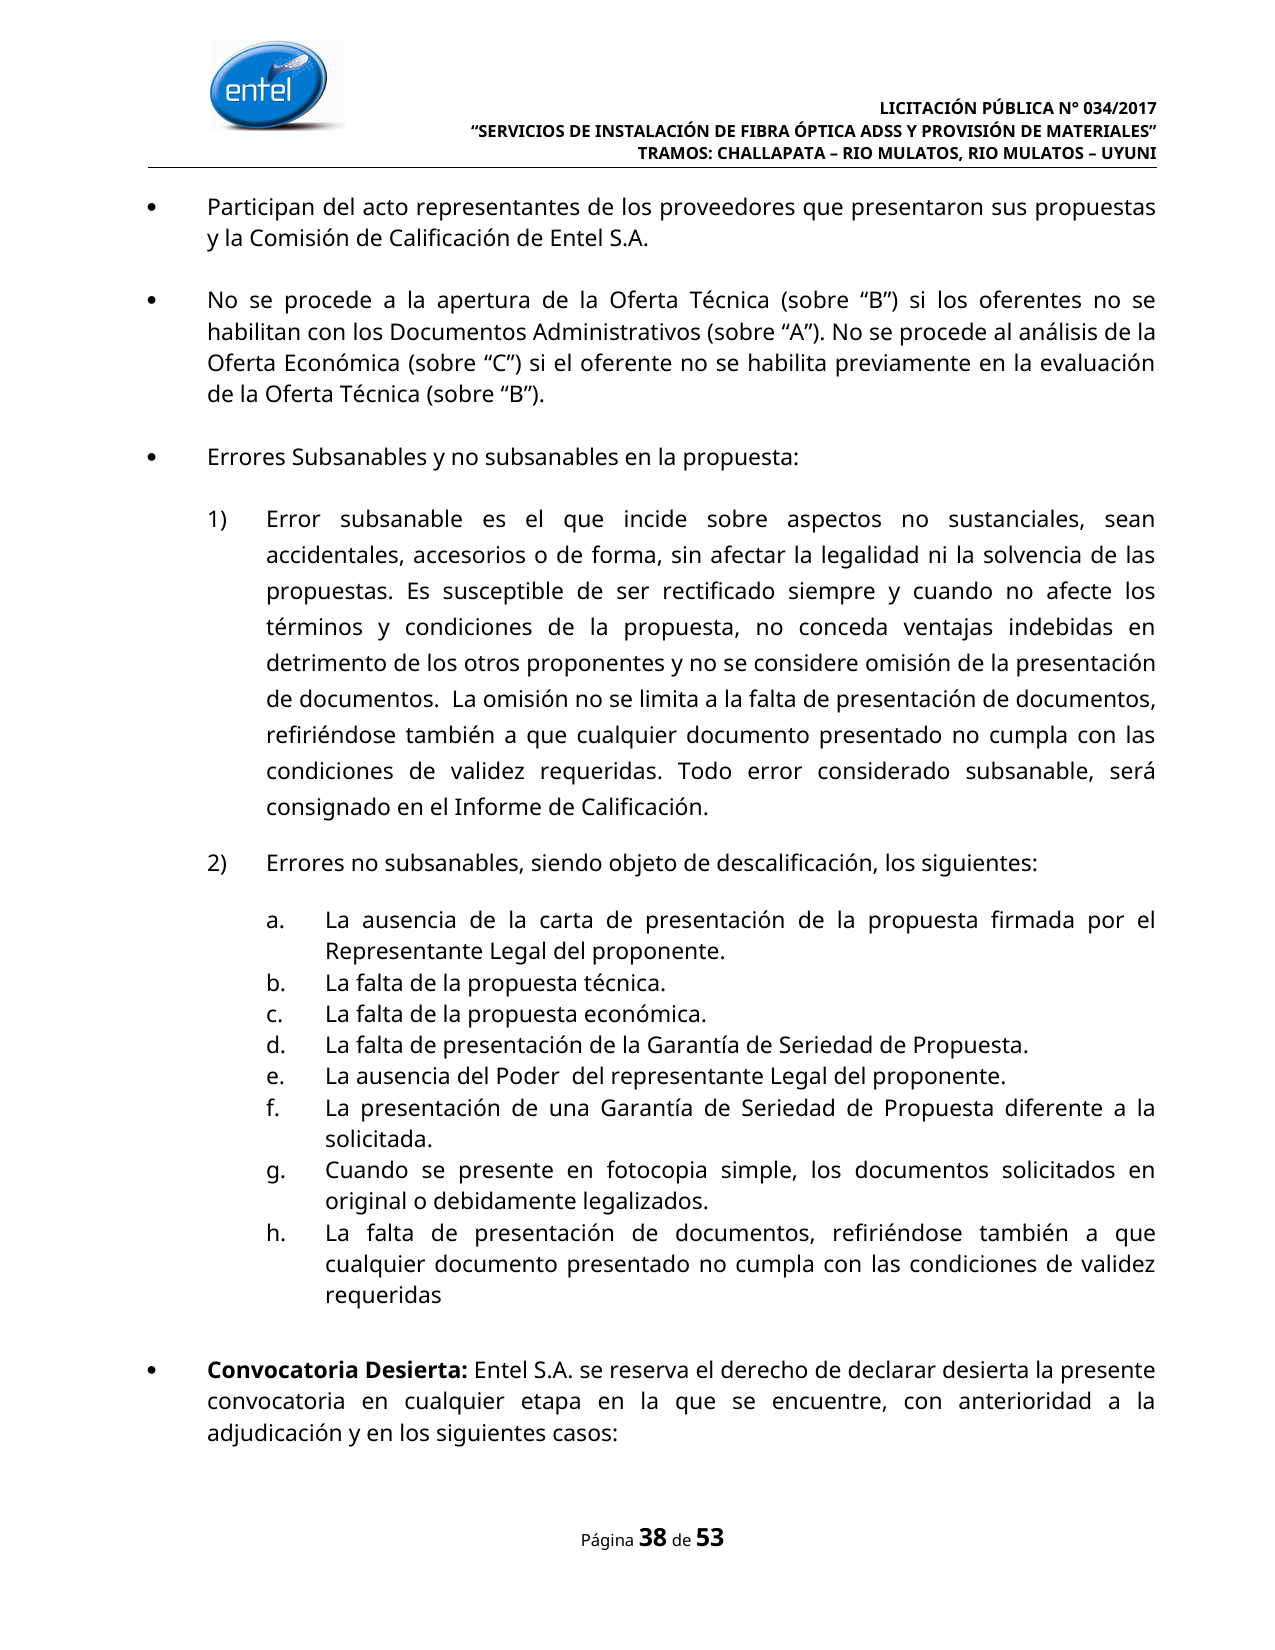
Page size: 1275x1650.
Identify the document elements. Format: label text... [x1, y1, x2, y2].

list Errores Subsanables y no subsanables en la propuesta: [148, 441, 1157, 472]
picture [209, 39, 345, 131]
list Convocatoria Desierta: Entel S.A. se reserva el derecho de declarar desierta la presente convocatoria en cualquier etapa en la que se encuentre, con anterioridad a la adjudicación y en los siguientes casos: [148, 1354, 1157, 1448]
list Error subsanable es el que incide sobre aspectos no sustanciales, sean accidentales, accesorios o de forma, sin afectar la legalidad ni la solvencia de las propuestas. Es susceptible de ser rectificado siempre y cuando no afecte los términos y condiciones de la propuesta, no conceda ventajas indebidas en detrimento de los otros proponentes y no se considere omisión de la presentación de documentos. La omisión no se limita a la falta de presentación de documentos, refiriéndose también a que cualquier documento presentado no cumpla con las condiciones de validez requeridas. Todo error considerado subsanable, será consignado en el Informe de Calificación. [207, 503, 1157, 822]
list La ausencia de la carta de presentación de la propuesta firmada por el Representante Legal del proponente. [266, 904, 1157, 967]
list Participan del acto representantes de los proveedores que presentaron sus propuestas y la Comisión de Calificación de Entel S.A. [148, 191, 1157, 253]
list La ausencia del Poder del representante Legal del proponente. [266, 1060, 1157, 1092]
list No se procede a la apertura de la Oferta Técnica (sobre “B”) si los oferentes no se habilitan con los Documentos Administrativos (sobre “A”). No se procede al análisis de la Oferta Económica (sobre “C”) si el oferente no se habilita previamente en la evaluación de la Oferta Técnica (sobre “B”). [148, 284, 1157, 409]
list La falta de presentación de documentos, refiriéndose también a que cualquier documento presentado no cumpla con las condiciones de validez requeridas [266, 1217, 1157, 1310]
list La presentación de una Garantía de Seriedad de Propuesta diferente a la solicitada. [266, 1092, 1157, 1154]
list La falta de presentación de la Garantía de Seriedad de Propuesta. [266, 1029, 1157, 1060]
list Errores no subsanables, siendo objeto de descalificación, los siguientes: [207, 847, 1157, 878]
list La falta de la propuesta técnica. [266, 967, 1157, 998]
list Cuando se presente en fotocopia simple, los documentos solicitados en original o debidamente legalizados. [266, 1154, 1157, 1217]
list La falta de la propuesta económica. [266, 998, 1157, 1029]
